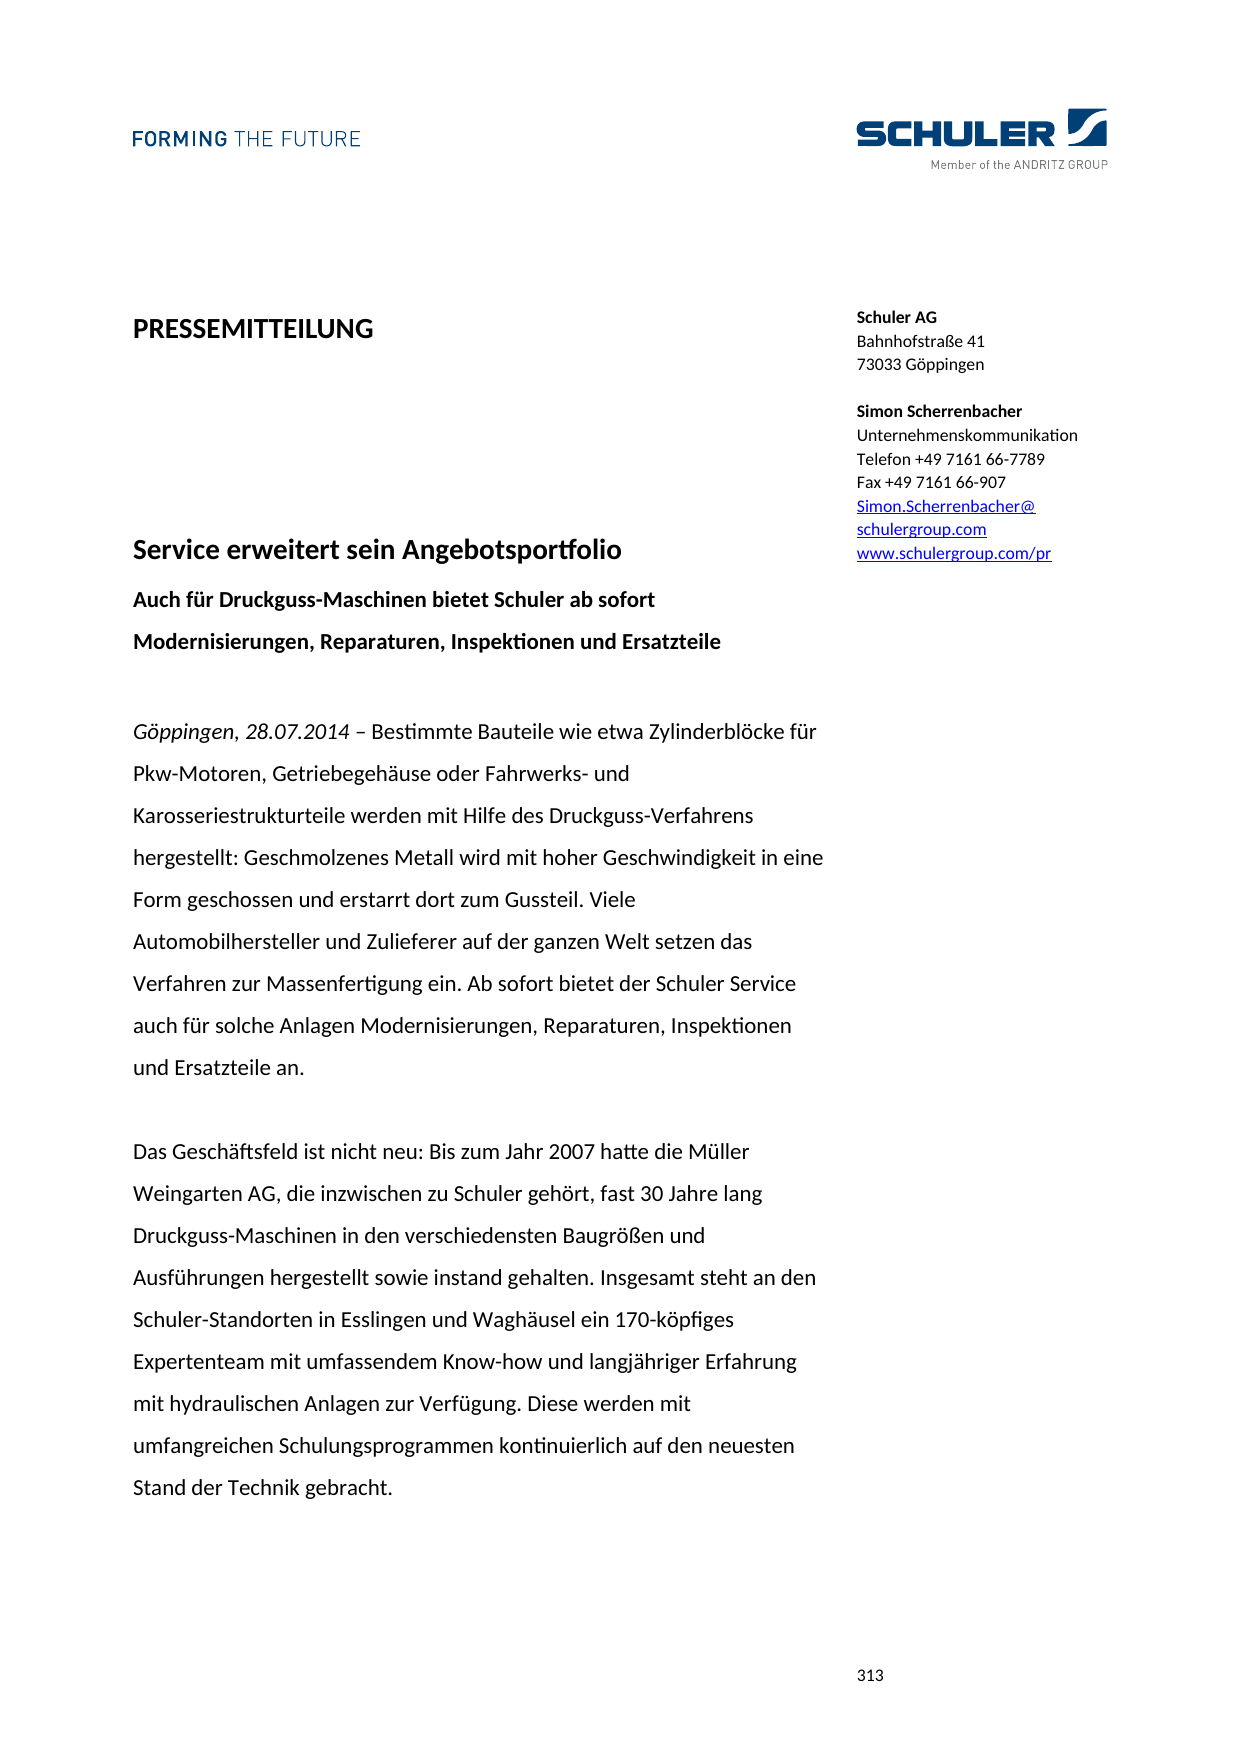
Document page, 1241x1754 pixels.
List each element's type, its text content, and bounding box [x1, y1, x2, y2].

text Das Geschäftsfeld ist nicht neu: Bis zum Jahr 2007 hatte die Müller Weingarten AG, die inzwischen zu Schuler gehört, fast 30 Jahre lang Druckguss-Maschinen in den verschiedensten Baugrößen und Ausführungen hergestellt sowie instand gehalten. Insgesamt steht an den Schuler-Standorten in Esslingen und Waghäusel ein 170-köpfiges Expertenteam mit umfassendem Know-how und langjähriger Erfahrung mit hydraulischen Anlagen zur Verfügung. Diese werden mit umfangreichen Schulungsprogrammen kontinuierlich auf den neuesten Stand der Technik gebracht. [133, 1137, 827, 1501]
subtitle Auch für Druckguss-Maschinen bietet Schuler ab sofort Modernisierungen, Reparaturen, Inspektionen und Ersatzteile [133, 585, 827, 655]
subtitle Service erweitert sein Angebotsportfolio [133, 531, 827, 567]
text Göppingen, 28.07.2014 – Bestimmte Bauteile wie etwa Zylinderblöcke für Pkw-Motoren, Getriebegehäuse oder Fahrwerks- und Karosseriestrukturteile werden mit Hilfe des Druckguss-Verfahrens hergestellt: Geschmolzenes Metall wird mit hoher Geschwindigkeit in eine Form geschossen und erstarrt dort zum Gussteil. Viele Automobilhersteller und Zulieferer auf der ganzen Welt setzen das Verfahren zur Massenfertigung ein. Ab sofort bietet der Schuler Service auch für solche Anlagen Modernisierungen, Reparaturen, Inspektionen und Ersatzteile an. [133, 717, 827, 1081]
subtitle PRESSEMITTEILUNG [133, 310, 827, 346]
table_header Schuler AG Bahnhofstraße 41 73033 Göppingen Simon Scherrenbacher Unternehmenskommunikation Telefon +49 7161 66-7789 Fax +49 7161 66-907 Simon.Scherrenbacher@ schulergroup.com www.schulergroup.com/pr [857, 305, 1107, 615]
